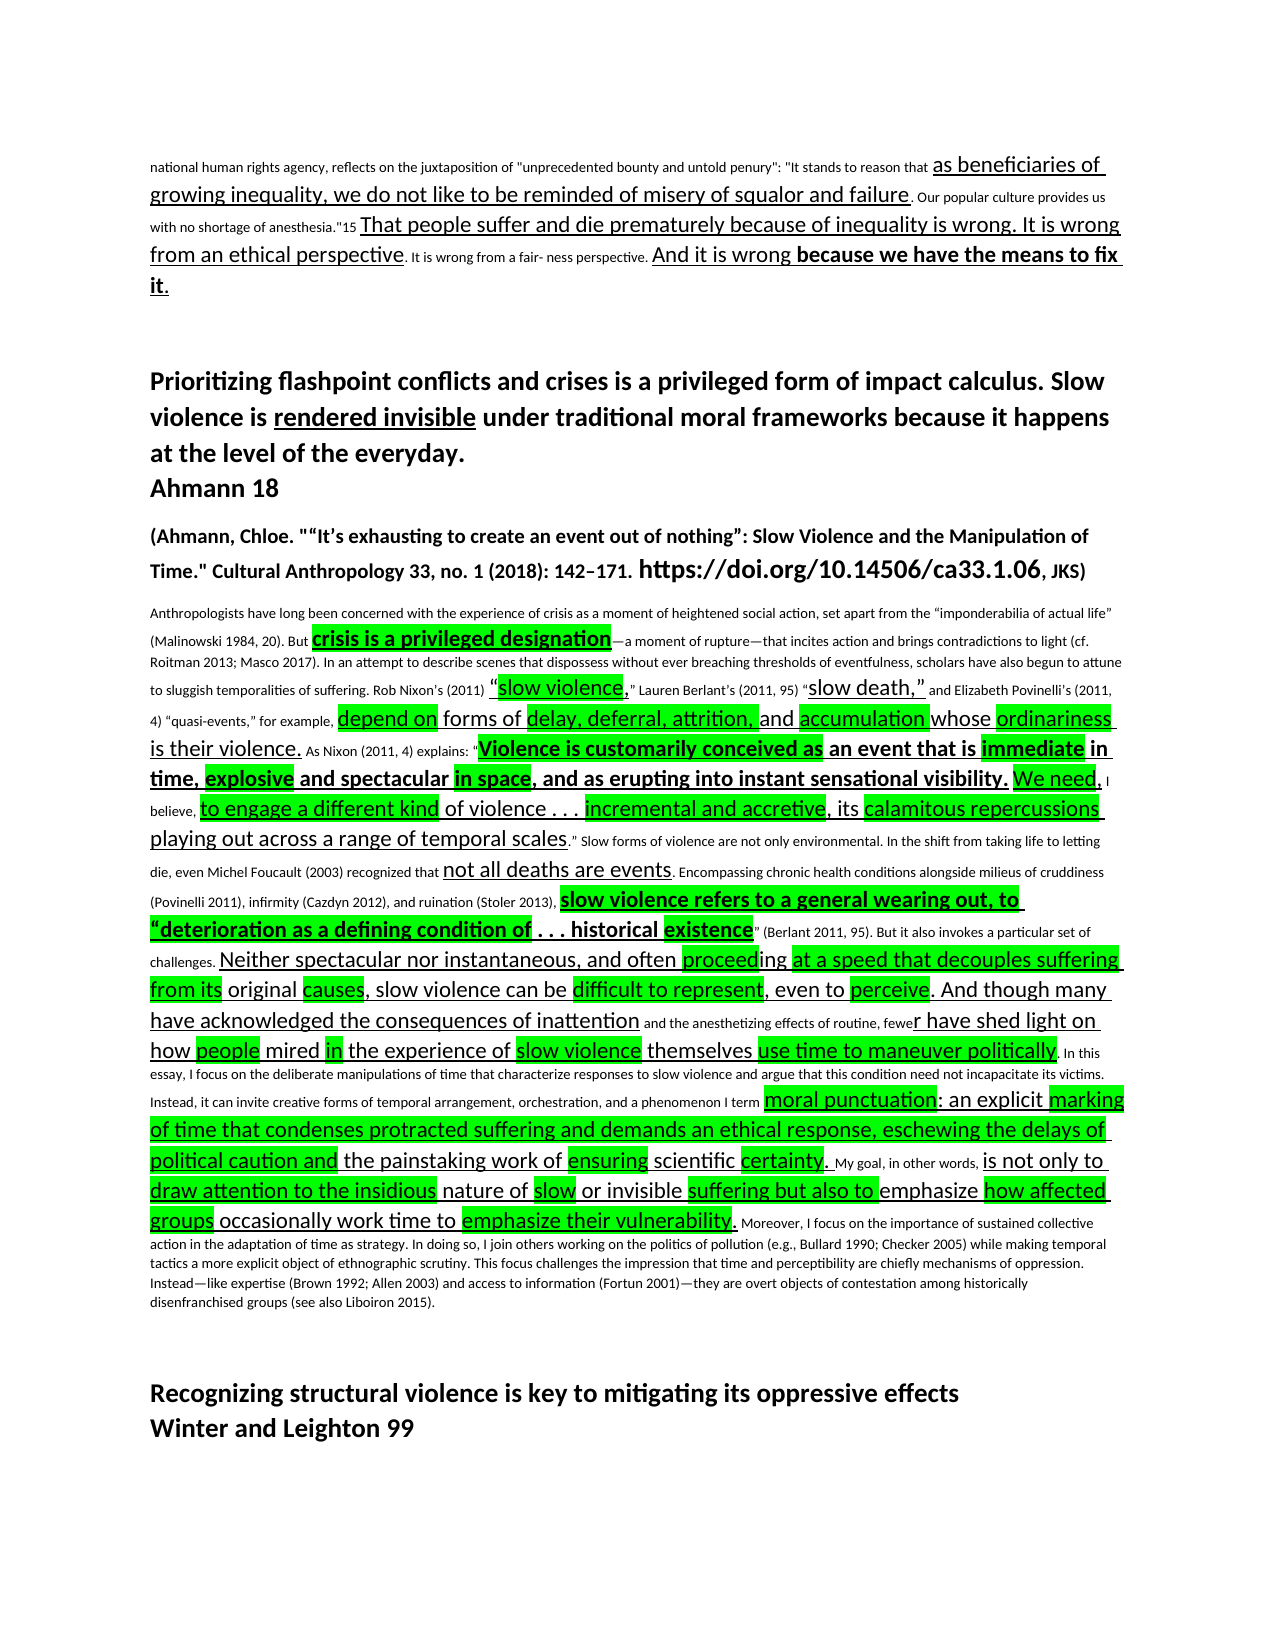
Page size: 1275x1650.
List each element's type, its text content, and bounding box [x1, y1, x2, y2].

text Ahmann 18 [150, 471, 1125, 504]
text Anthropologists have long been concerned with the experience of crisis as a moment of heightened social action, set apart from the “imponderabilia of actual life” (Malinowski 1984, 20). But crisis is a privileged designation—a moment of rupture—that incites action and brings contradictions to light (cf. Roitman 2013; Masco 2017). In an attempt to describe scenes that dispossess without ever breaching thresholds of eventfulness, scholars have also begun to attune to sluggish temporalities of suffering. Rob Nixon’s (2011) “slow violence,” Lauren Berlant’s (2011, 95) “slow death,” and Elizabeth Povinelli’s (2011, 4) “quasi-events,” for example, depend on forms of delay, deferral, attrition, and accumulation whose ordinariness is their violence. As Nixon (2011, 4) explains: “Violence is customarily conceived as an event that is immediate in time, explosive and spectacular in space, and as erupting into instant sensational visibility. We need, I believe, to engage a different kind of violence . . . incremental and accretive, its calamitous repercussions playing out across a range of temporal scales.” Slow forms of violence are not only environmental. In the shift from taking life to letting die, even Michel Foucault (2003) recognized that not all deaths are events. Encompassing chronic health conditions alongside milieus of cruddiness (Povinelli 2011), infirmity (Cazdyn 2012), and ruination (Stoler 2013), slow violence refers to a general wearing out, to “deterioration as a defining condition of . . . historical existence” (Berlant 2011, 95). But it also invokes a particular set of challenges. Neither spectacular nor instantaneous, and often proceeding at a speed that decouples suffering from its original causes, slow violence can be difficult to represent, even to perceive. And though many have acknowledged the consequences of inattention and the anesthetizing effects of routine, fewer have shed light on how people mired in the experience of slow violence themselves use time to maneuver politically. In this essay, I focus on the deliberate manipulations of time that characterize responses to slow violence and argue that this condition need not incapacitate its victims. Instead, it can invite creative forms of temporal arrangement, orchestration, and a phenomenon I term moral punctuation: an explicit marking of time that condenses protracted suffering and demands an ethical response, eschewing the delays of political caution and the painstaking work of ensuring scientific certainty. My goal, in other words, is not only to draw attention to the insidious nature of slow or invisible suffering but also to emphasize how affected groups occasionally work time to emphasize their vulnerability. Moreover, I focus on the importance of sustained collective action in the adaptation of time as strategy. In doing so, I join others working on the politics of pollution (e.g., Bullard 1990; Checker 2005) while making temporal tactics a more explicit object of ethnographic scrutiny. This focus challenges the impression that time and perceptibility are chiefly mechanisms of oppression. Instead—like expertise (Brown 1992; Allen 2003) and access to information (Fortun 2001)—they are overt objects of contestation among historically disenfranchised groups (see also Liboiron 2015). [150, 604, 1125, 1311]
text Winter and Leighton 99 [150, 1411, 1125, 1444]
subtitle Prioritizing flashpoint conflicts and crises is a privileged form of impact calculus. Slow violence is rendered invisible under traditional moral frameworks because it happens at the level of the everyday. [150, 364, 1125, 469]
subtitle Recognizing structural violence is key to mitigating its oppressive effects [150, 1376, 1125, 1409]
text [150, 150, 1125, 299]
text (Ahmann, Chloe. "“It’s exhausting to create an event out of nothing”: Slow Violence and the Manipulation of Time." Cultural Anthropology 33, no. 1 (2018): 142–171. https://doi.org/10.14506/ca33.1.06, JKS) [150, 524, 1125, 585]
